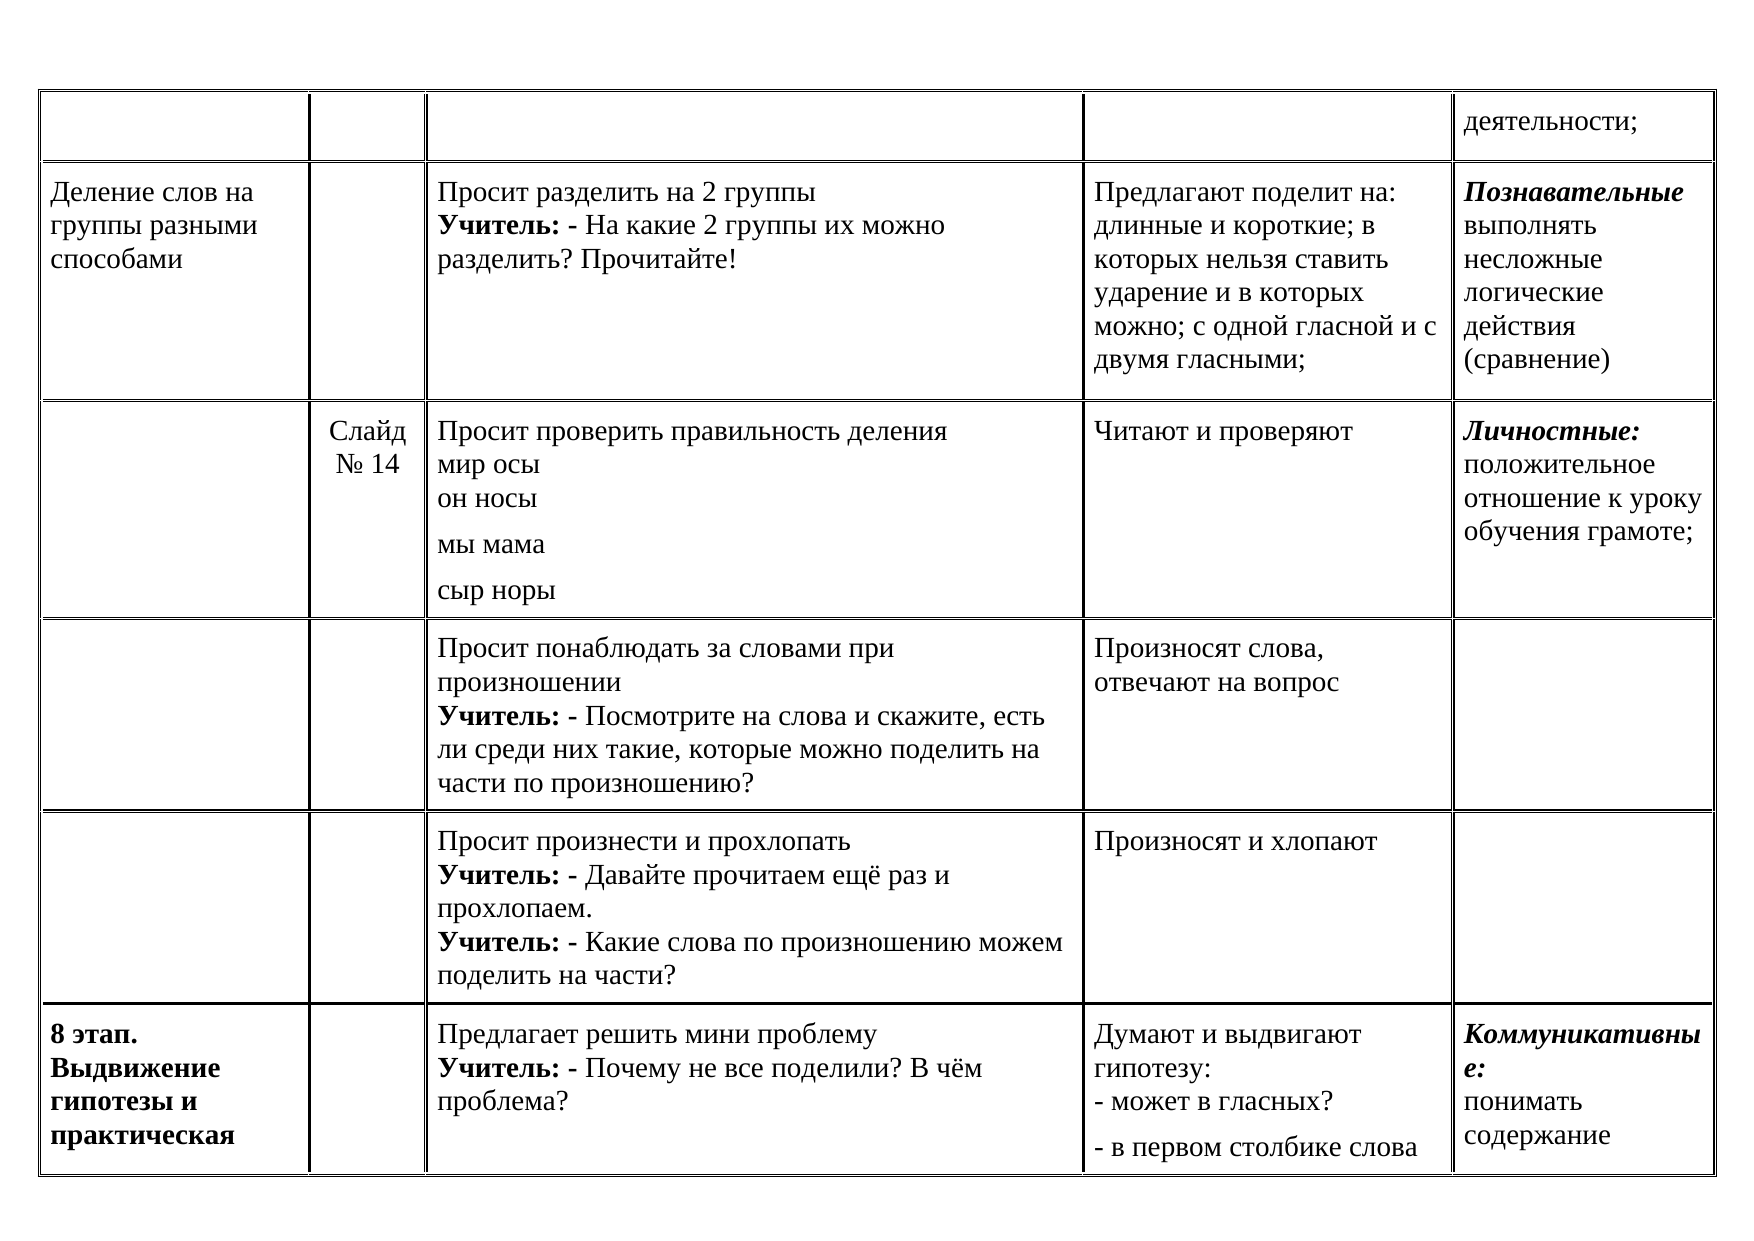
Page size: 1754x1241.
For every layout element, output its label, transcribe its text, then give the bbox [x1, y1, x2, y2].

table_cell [426, 1005, 1083, 1174]
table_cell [1453, 92, 1713, 160]
table_cell [311, 163, 424, 398]
table_cell Просит разделить на 2 группы Учитель: - На какие 2 группы их можно разделить? Прочитайте! [428, 163, 1082, 398]
table_cell Деление слов на группы разными способами [39, 160, 309, 398]
table_cell [311, 813, 424, 1002]
table_cell [311, 620, 424, 809]
table_cell Просит произнести и прохлопать Учитель: - Давайте прочитаем ещё раз и прохлопаем. Учитель: - Какие слова по произношению можем поделить на части? [428, 813, 1082, 1002]
table_cell [41, 399, 308, 616]
table_cell [309, 1002, 426, 1174]
table_cell [41, 616, 308, 809]
table_cell Читают и проверяют [1085, 402, 1451, 616]
table_cell Произносят и хлопают [1085, 813, 1451, 1002]
table_cell [1455, 809, 1714, 1002]
table_cell Предлагают поделит на: длинные и короткие; в которых нельзя ставить ударение и в которых можно; с одной гласной и с двумя гласными; [1085, 163, 1451, 398]
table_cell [1453, 1002, 1713, 1174]
table_cell Просит проверить правильность деления мир осы он носы мы мама сыр норы [428, 402, 1082, 616]
table_cell [309, 90, 426, 160]
table_cell Просит понаблюдать за словами при произношении Учитель: - Посмотрите на слова и скажите, есть ли среди них такие, которые можно поделить на части по произношению? [428, 620, 1082, 809]
table_cell [41, 90, 309, 160]
table_cell [1455, 616, 1714, 809]
table_cell Познавательные выполнять несложные логические действия (сравнение) [1453, 160, 1715, 398]
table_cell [1083, 1002, 1453, 1174]
table_cell Личностные: положительное отношение к уроку обучения грамоте; [1455, 399, 1714, 616]
table_cell Произносят слова, отвечают на вопрос [1085, 620, 1451, 809]
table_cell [41, 1002, 309, 1174]
table_cell [41, 809, 308, 1002]
table_cell Слайд № 14 [311, 402, 424, 616]
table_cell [426, 90, 1083, 160]
table_cell [1083, 90, 1453, 160]
